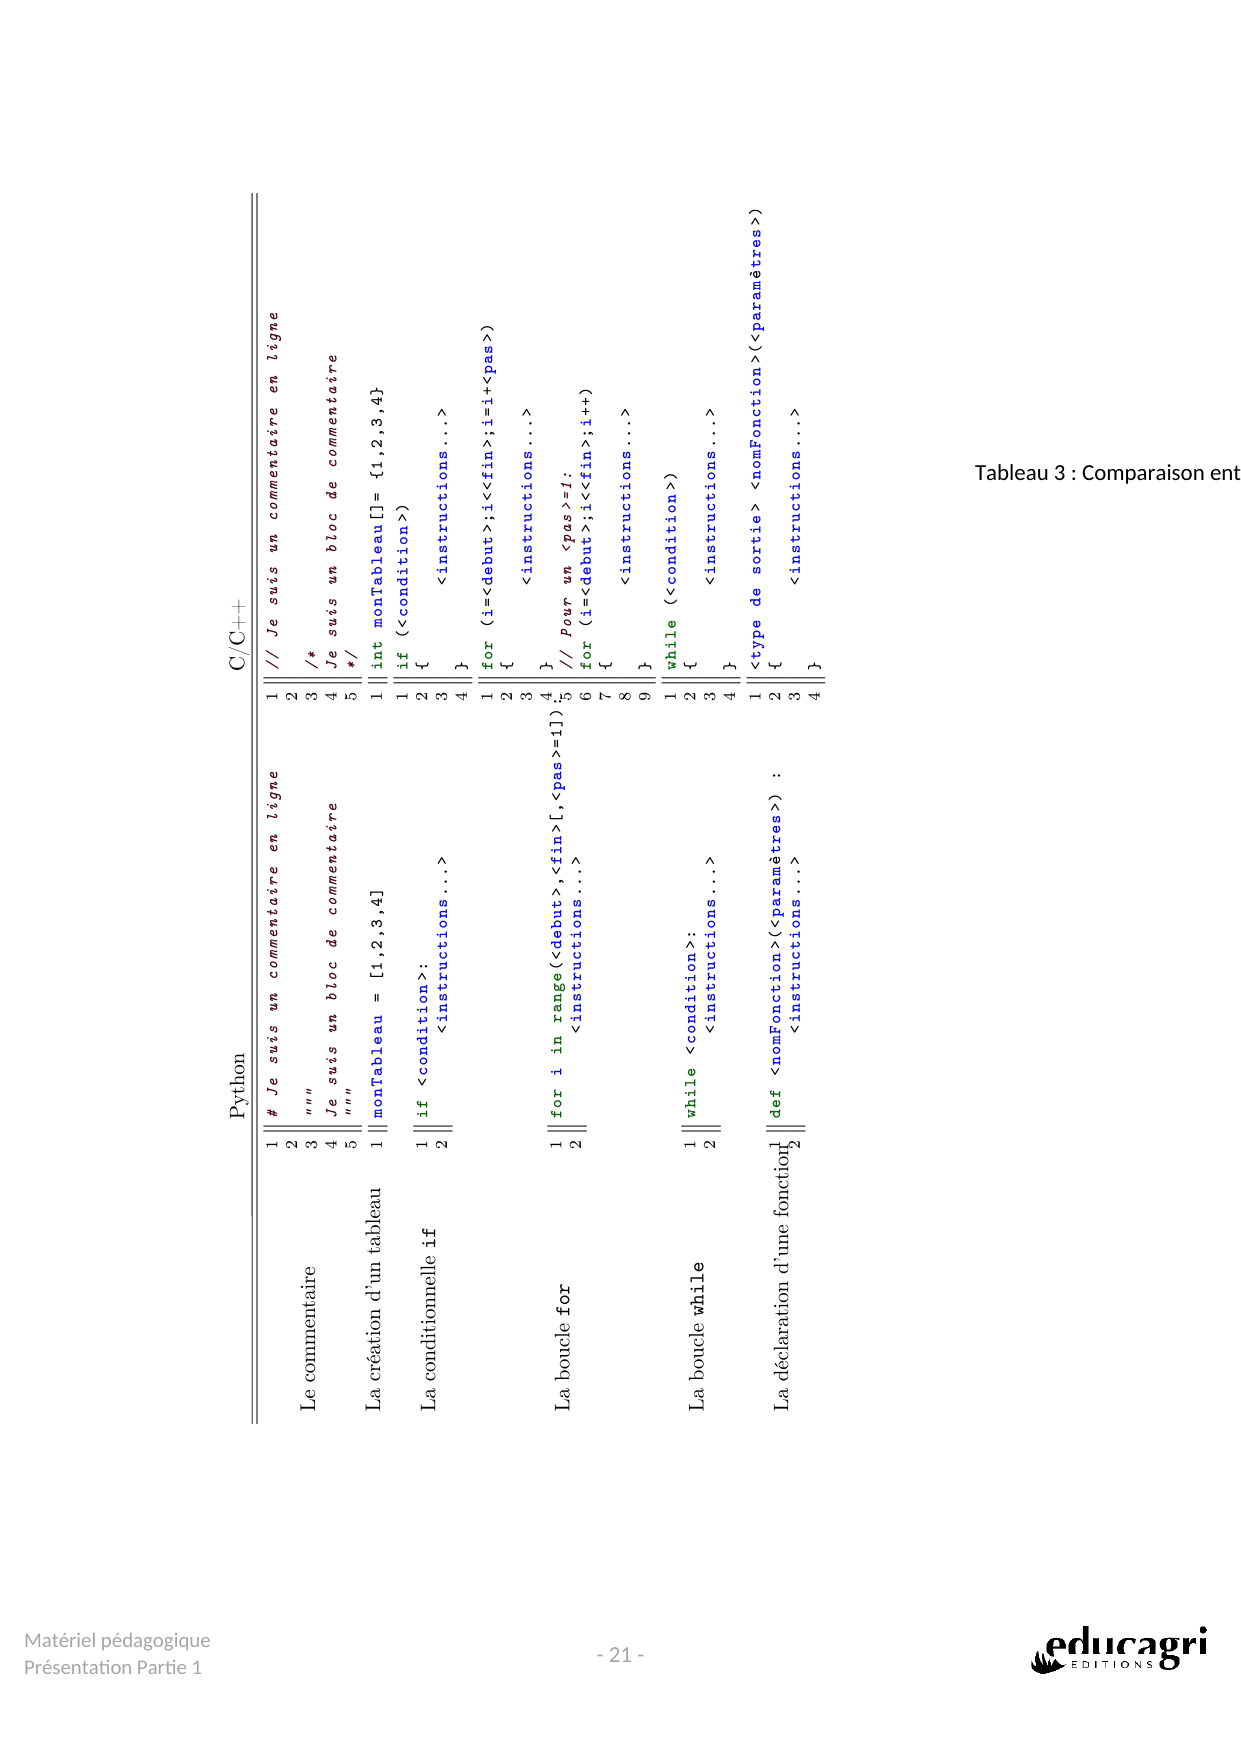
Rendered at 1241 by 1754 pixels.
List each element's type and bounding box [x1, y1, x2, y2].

picture [1023, 1620, 1214, 1681]
picture [227, 192, 868, 1424]
